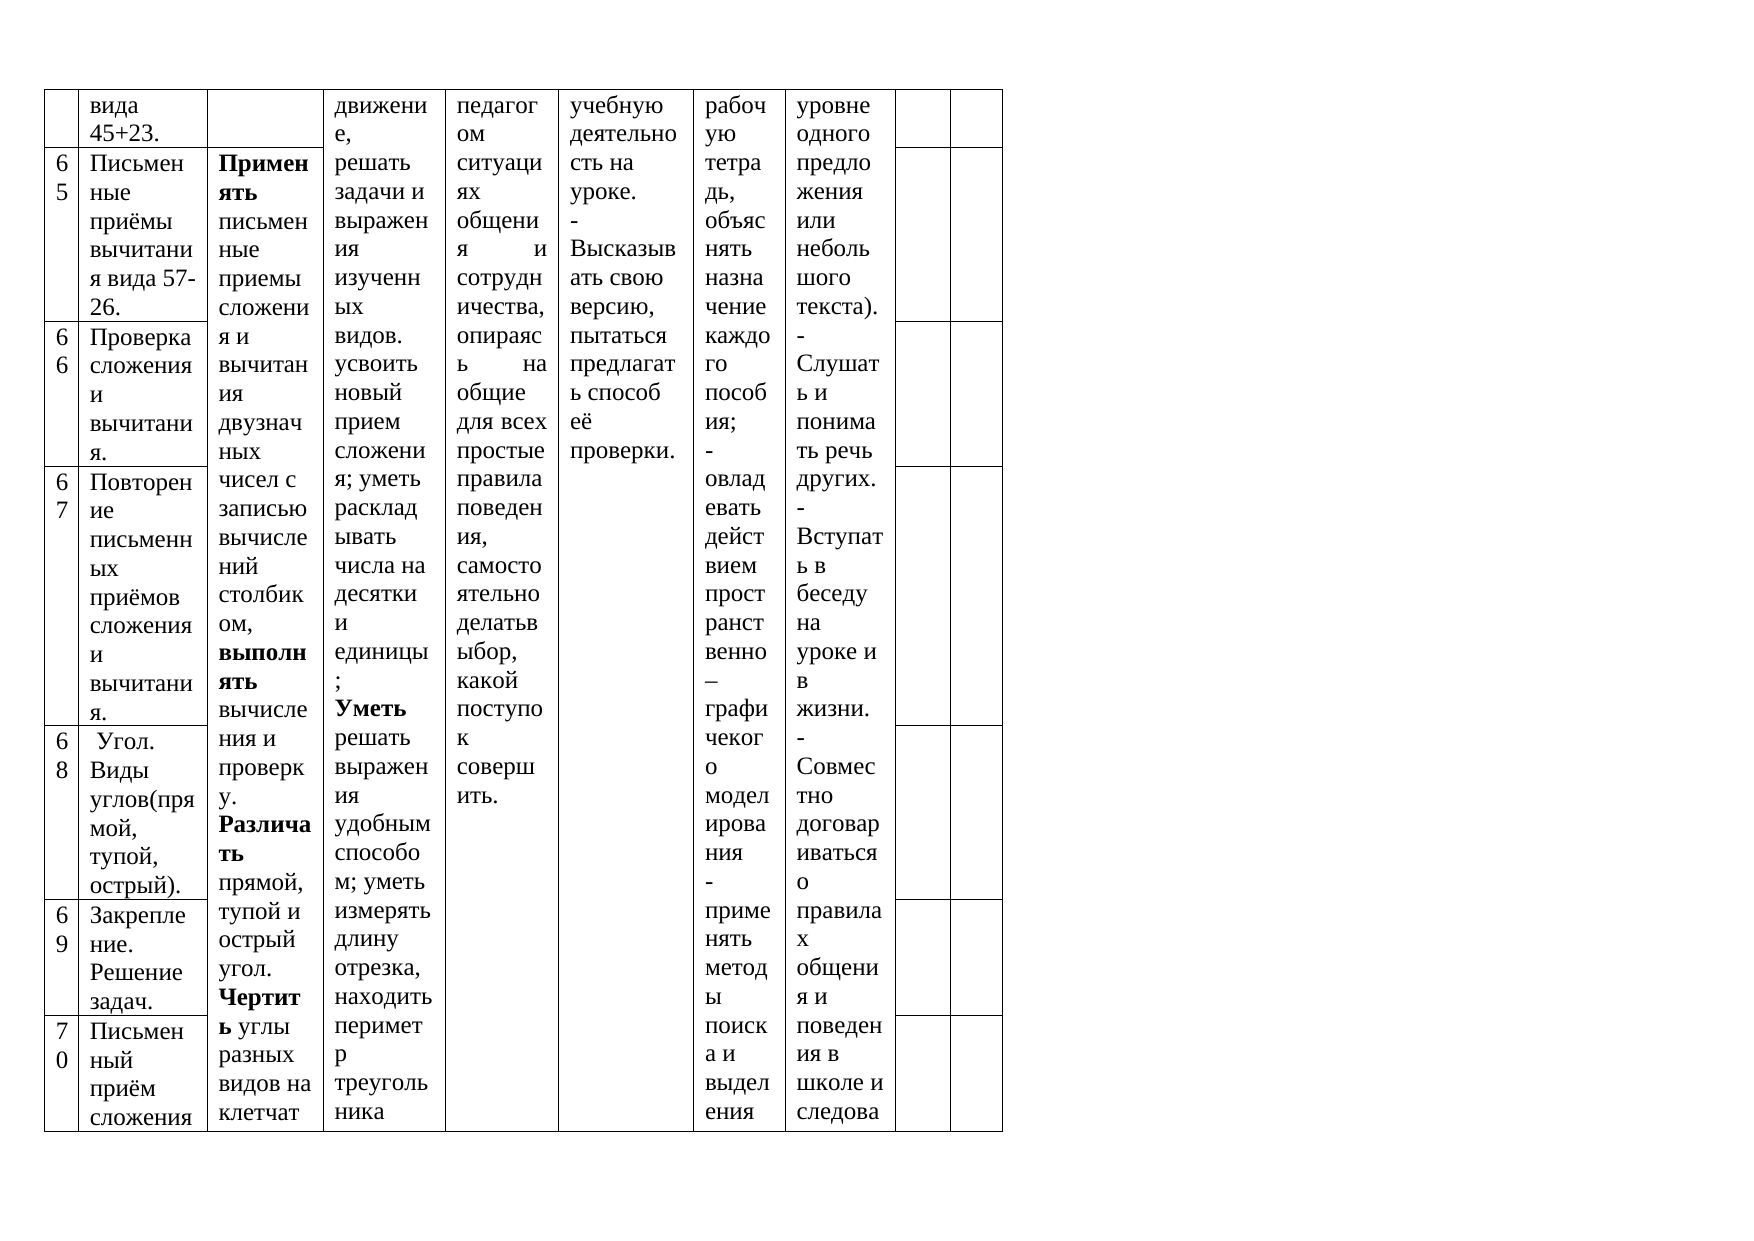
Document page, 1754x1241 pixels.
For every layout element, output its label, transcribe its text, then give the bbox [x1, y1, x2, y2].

table_cell 67 [45, 467, 78, 725]
table_cell [896, 1016, 950, 1131]
table_cell [896, 90, 950, 147]
table_cell 70 [45, 1016, 78, 1131]
table_cell [951, 148, 1002, 321]
table_cell Угол. Виды углов(прямой, тупой, острый). [79, 726, 207, 899]
table_cell [951, 467, 1002, 725]
table_cell 65 [45, 148, 78, 321]
table_cell [896, 900, 950, 1015]
table_cell [951, 322, 1002, 466]
table_cell Письменные приёмы вычитания вида 57-26. [79, 148, 207, 321]
table_cell [896, 148, 950, 321]
table_cell [951, 90, 1002, 147]
table_cell [951, 1016, 1002, 1131]
table_cell 69 [45, 900, 78, 1015]
table_cell 66 [45, 322, 78, 466]
table_cell [951, 726, 1002, 899]
table_cell Проверка сложения и вычитания. [79, 322, 207, 466]
table_cell 64 [45, 90, 78, 147]
table_cell Применять письменные приемы сложения и вычитания двузначных чисел с записью вычислений столбиком, выполнять вычисления и проверку. Различать прямой, тупой и острый угол. Чертить углы разных видов на клетчатой бумаге. Выделять прямоугольник (квадрат) из множества четырехугольников. Чертить прямоугольник (квадрат) на клетчатой бумаге. Решать текстовые задачи арифметическим способом. Выполнять задания творческого и поискового характера. Выбирать заготовки в форме квадрата. Читать знаки и символы, показывающие как работать с бумагой при изготовлении изделий по технике «Оригами». Собирать информацию по теме «Оригами» из различных источников, включая Интернет. Читать представленный в графическом виде план изготовления изделия и работать по нему изделие. Составлять план работы. Работать в группах, анализировать и оценивать ход работы и ее результат. Работать в паре. Излагать свое мнение, аргументировать свою точку зрения, оценивать точку зрения товарища [208, 148, 323, 1131]
table_cell 68 [45, 726, 78, 899]
table_cell [896, 467, 950, 725]
table_cell [896, 322, 950, 466]
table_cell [79, 1016, 207, 1131]
table_cell Повторение письменных приёмов сложения и вычитания. [79, 467, 207, 725]
table_cell Закрепление. Решение задач. [79, 900, 207, 1015]
table_cell [951, 900, 1002, 1015]
table_cell [896, 726, 950, 899]
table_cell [79, 90, 207, 147]
